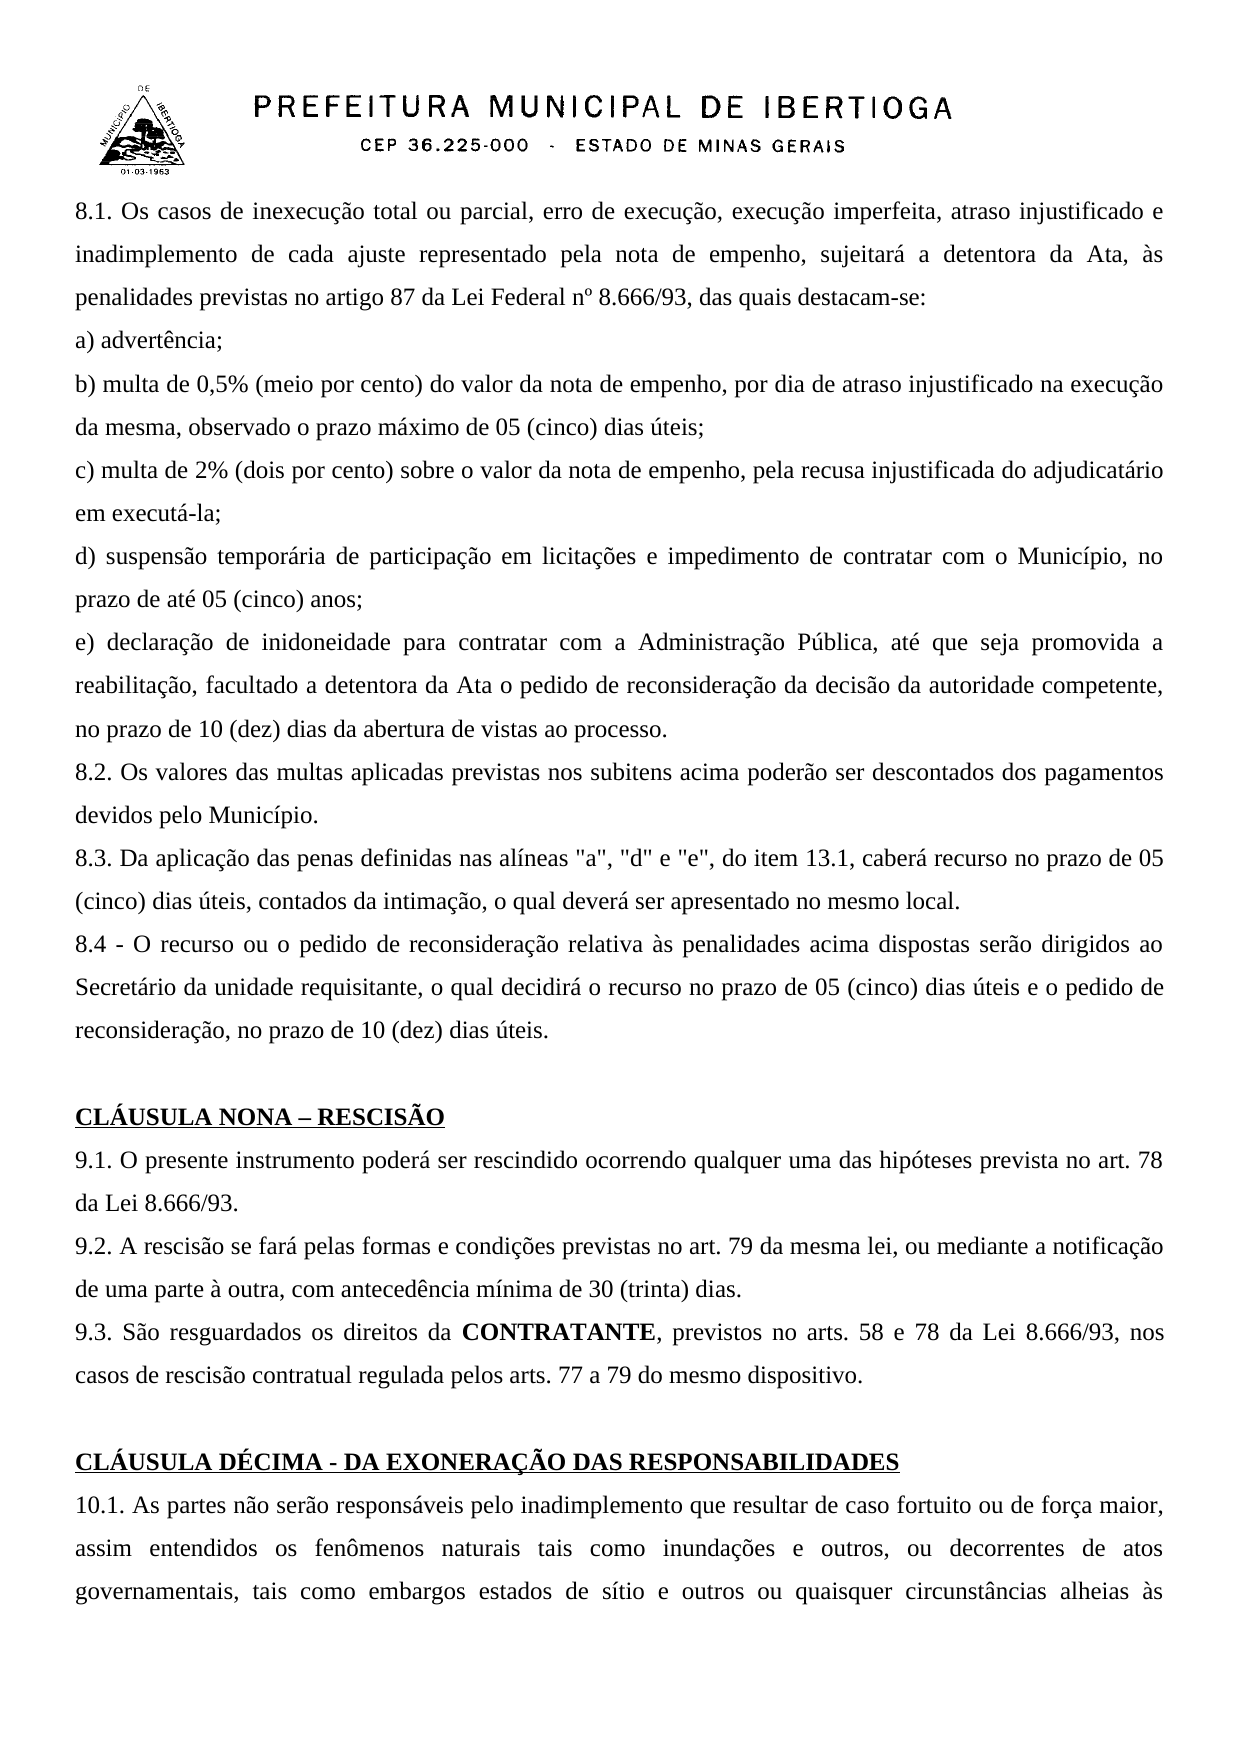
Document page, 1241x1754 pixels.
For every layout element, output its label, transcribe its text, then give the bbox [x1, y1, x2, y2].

text e) declaração de inidoneidade para contratar com a Administração Pública, até que seja promovida a reabilitação, facultado a detentora da Ata o pedido de reconsideração da decisão da autoridade competente, no prazo de 10 (dez) dias da abertura de vistas ao processo. [75, 627, 1165, 742]
text 8.2. Os valores das multas aplicadas previstas nos subitens acima poderão ser descontados dos pagamentos devidos pelo Município. [75, 757, 1165, 829]
text CLÁUSULA NONA – RESCISÃO [75, 1102, 1165, 1131]
text 9.3. São resguardados os direitos da CONTRATANTE, previstos no arts. 58 e 78 da Lei 8.666/93, nos casos de rescisão contratual regulada pelos arts. 77 a 79 do mesmo dispositivo. [75, 1317, 1165, 1389]
text 9.2. A rescisão se fará pelas formas e condições previstas no art. 79 da mesma lei, ou mediante a notificação de uma parte à outra, com antecedência mínima de 30 (trinta) dias. [75, 1231, 1165, 1303]
text 8.1. Os casos de inexecução total ou parcial, erro de execução, execução imperfeita, atraso injustificado e inadimplemento de cada ajuste representado pela nota de empenho, sujeitará a detentora da Ata, às penalidades previstas no artigo 87 da Lei Federal nº 8.666/93, das quais destacam-se: [75, 196, 1165, 311]
text d) suspensão temporária de participação em licitações e impedimento de contratar com o Município, no prazo de até 05 (cinco) anos; [75, 541, 1165, 613]
text c) multa de 2% (dois por cento) sobre o valor da nota de empenho, pela recusa injustificada do adjudicatário em executá-la; [75, 455, 1165, 527]
text 8.3. Da aplicação das penas definidas nas alíneas "a", "d" e "e", do item 13.1, caberá recurso no prazo de 05 (cinco) dias úteis, contados da intimação, o qual deverá ser apresentado no mesmo local. [75, 843, 1165, 915]
text 9.1. O presente instrumento poderá ser rescindido ocorrendo qualquer uma das hipóteses prevista no art. 78 da Lei 8.666/93. [75, 1145, 1165, 1217]
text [75, 1490, 1165, 1605]
text CLÁUSULA DÉCIMA - DA EXONERAÇÃO DAS RESPONSABILIDADES [75, 1447, 1165, 1476]
text b) multa de 0,5% (meio por cento) do valor da nota de empenho, por dia de atraso injustificado na execução da mesma, observado o prazo máximo de 05 (cinco) dias úteis; [75, 369, 1165, 441]
text a) advertência; [75, 326, 1165, 354]
text 8.4 - O recurso ou o pedido de reconsideração relativa às penalidades acima dispostas serão dirigidos ao Secretário da unidade requisitante, o qual decidirá o recurso no prazo de 05 (cinco) dias úteis e o pedido de reconsideração, no prazo de 10 (dez) dias úteis. [75, 929, 1165, 1044]
